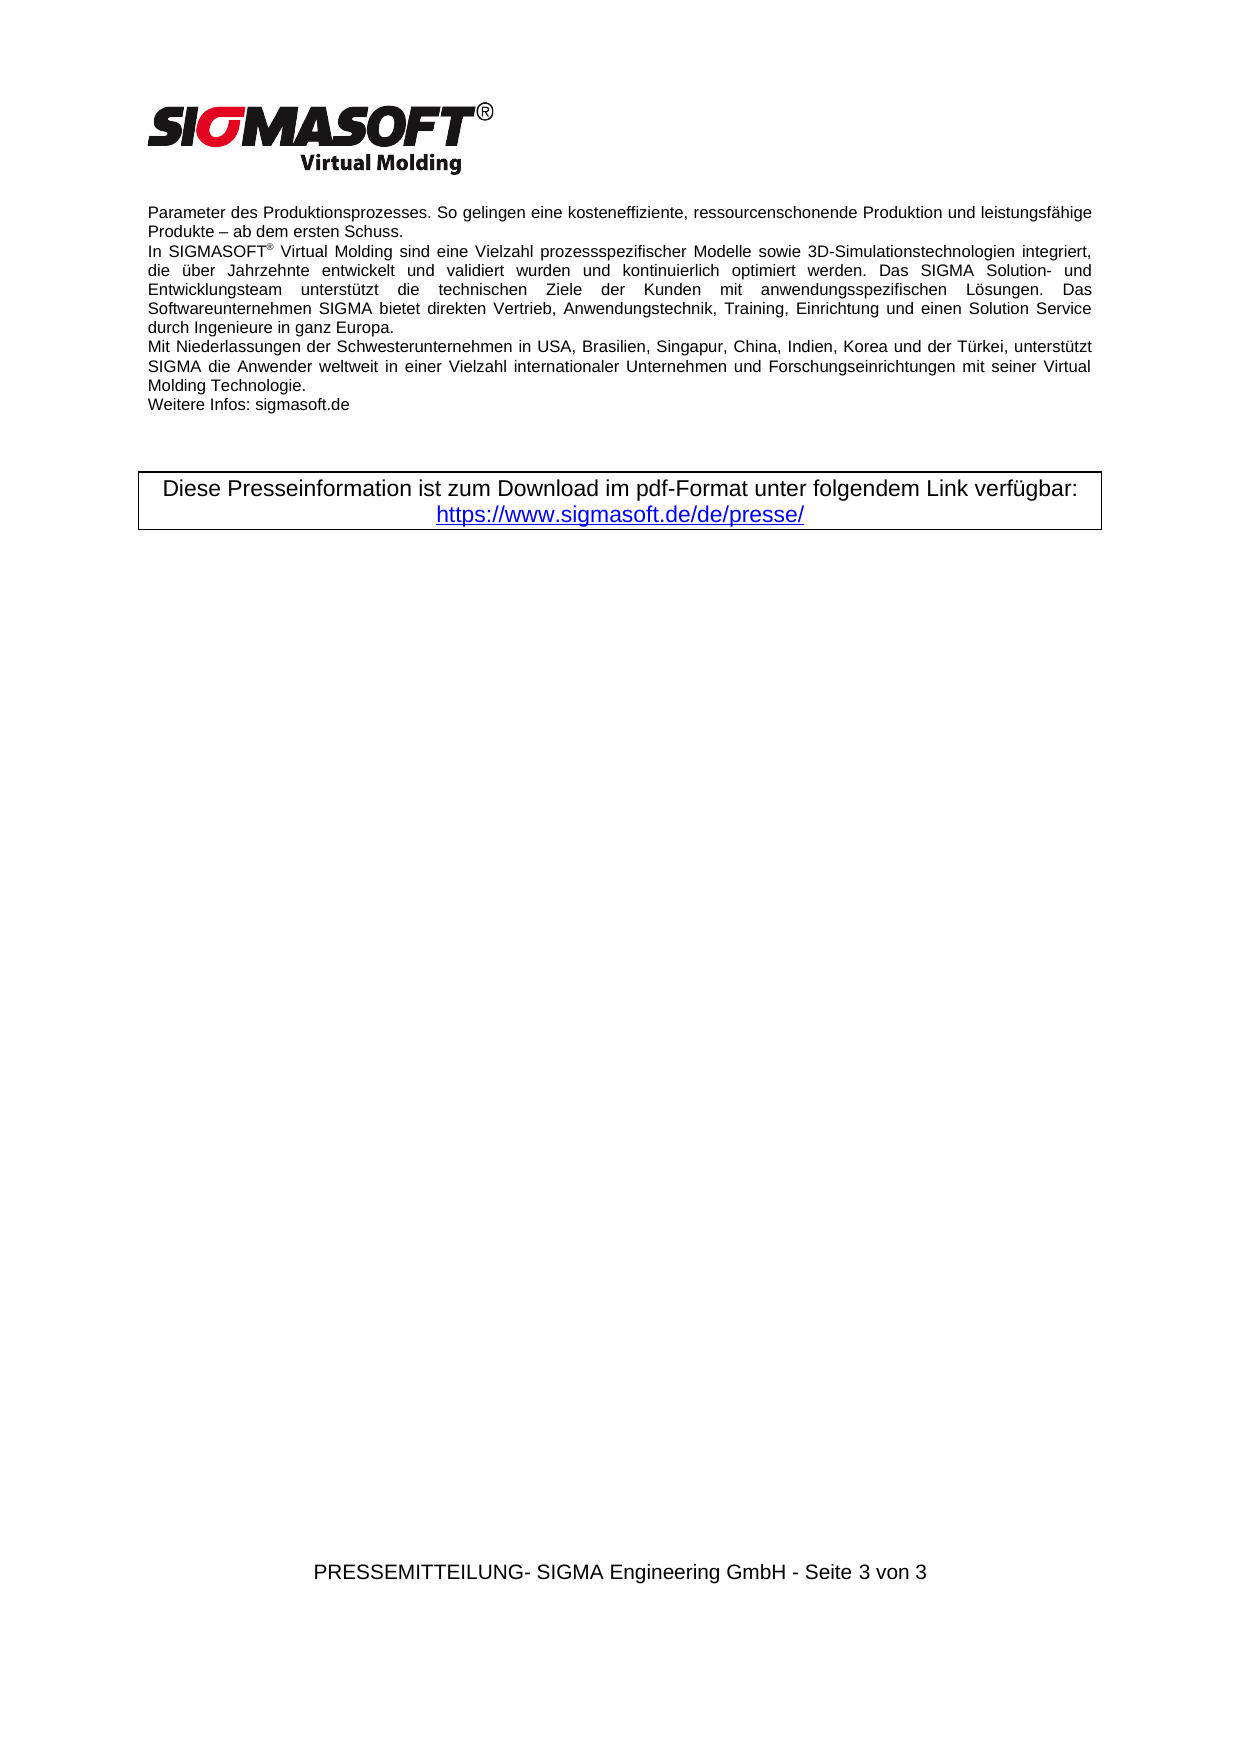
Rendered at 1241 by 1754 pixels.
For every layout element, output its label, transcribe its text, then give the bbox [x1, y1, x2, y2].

text Weitere Infos: sigmasoft.de [148, 395, 1093, 414]
text Mit Niederlassungen der Schwesterunternehmen in USA, Brasilien, Singapur, China, Indien, Korea und der Türkei, unterstützt SIGMA die Anwender weltweit in einer Vielzahl internationaler Unternehmen und Forschungseinrichtungen mit seiner Virtual Molding Technologie. [148, 337, 1093, 395]
picture [147, 102, 494, 175]
text Diese Presseinformation ist zum Download im pdf-Format unter folgendem Link verfügbar: https://www.sigmasoft.de/de/presse/ [139, 473, 1101, 529]
text In SIGMASOFT® Virtual Molding sind eine Vielzahl prozessspezifischer Modelle sowie 3D-Simulationstechnologien integriert, die über Jahrzehnte entwickelt und validiert wurden und kontinuierlich optimiert werden. Das SIGMA Solution- und Entwicklungsteam unterstützt die technischen Ziele der Kunden mit anwendungsspezifischen Lösungen. Das Softwareunternehmen SIGMA bietet direkten Vertrieb, Anwendungstechnik, Training, Einrichtung und einen Solution Service durch Ingenieure in ganz Europa. [148, 241, 1093, 337]
